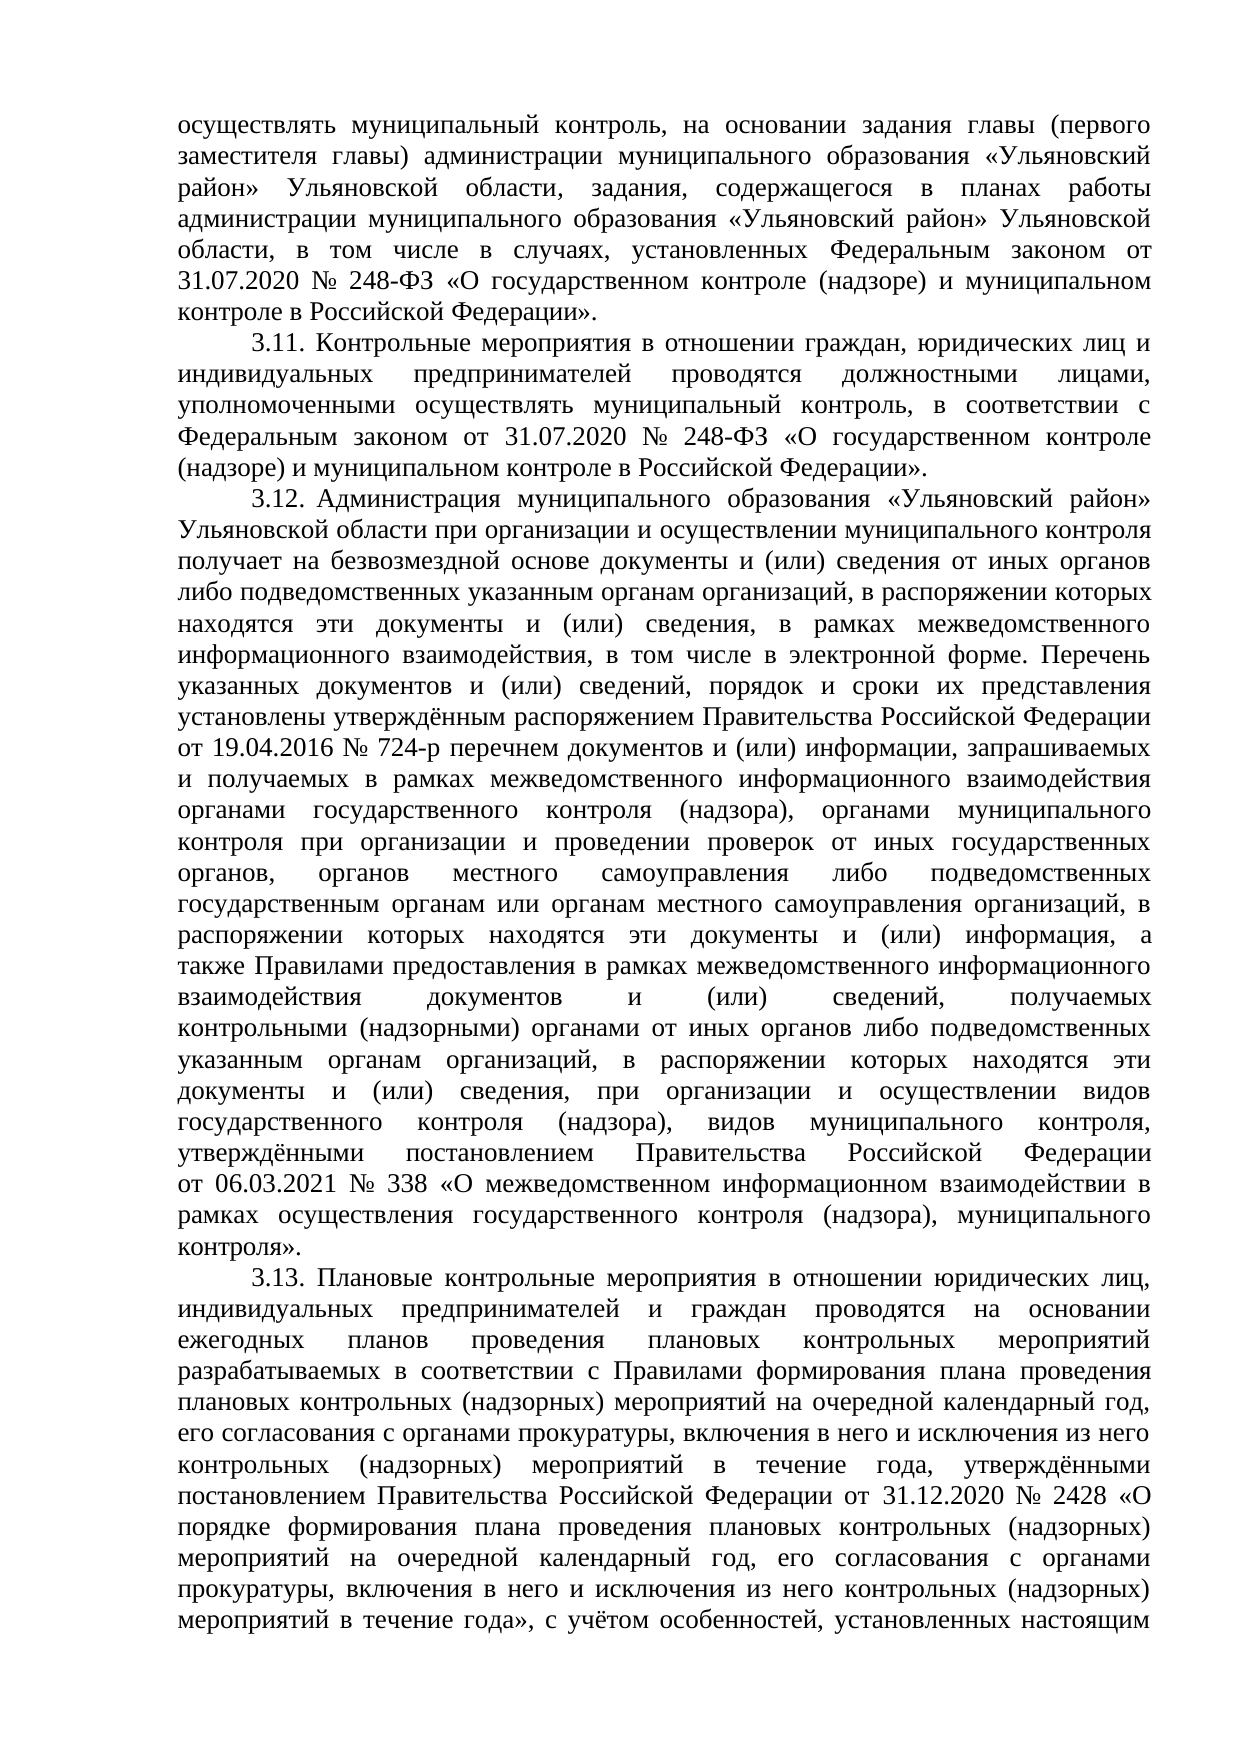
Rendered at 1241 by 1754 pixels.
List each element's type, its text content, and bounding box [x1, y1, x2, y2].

list Контрольные мероприятия в отношении граждан, юридических лиц и индивидуальных предпринимателей проводятся должностными лицами, уполномоченными осуществлять муниципальный контроль, в соответствии с Федеральным законом от 31.07.2020 № 248-ФЗ «О государственном контроле (надзоре) и муниципальном контроле в Российской Федерации». [177, 326, 1152, 482]
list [177, 1261, 1151, 1634]
list Администрация муниципального образования «Ульяновский район» Ульяновской области при организации и осуществлении муниципального контроля получает на безвозмездной основе документы и (или) сведения от иных органов либо подведомственных указанным органам организаций, в распоряжении которых находятся эти документы и (или) сведения, в рамках межведомственного информационного взаимодействия, в том числе в электронной форме. Перечень указанных документов и (или) сведений, порядок и сроки их представления установлены утверждённым распоряжением Правительства Российской Федерации от 19.04.2016 № 724-р перечнем документов и (или) информации, запрашиваемых и получаемых в рамках межведомственного информационного взаимодействия органами государственного контроля (надзора), органами муниципального контроля при организации и проведении проверок от иных государственных органов, органов местного самоуправления либо подведомственных государственным органам или органам местного самоуправления организаций, в распоряжении которых находятся эти документы и (или) информация, а также Правилами предоставления в рамках межведомственного информационного взаимодействия документов и (или) сведений, получаемых контрольными (надзорными) органами от иных органов либо подведомственных указанным органам организаций, в распоряжении которых находятся эти документы и (или) сведения, при организации и осуществлении видов государственного контроля (надзора), видов муниципального контроля, утверждёнными постановлением Правительства Российской Федерации от 06.03.2021 № 338 «О межведомственном информационном взаимодействии в рамках осуществления государственного контроля (надзора), муниципального контроля». [177, 482, 1152, 1261]
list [177, 108, 1152, 326]
